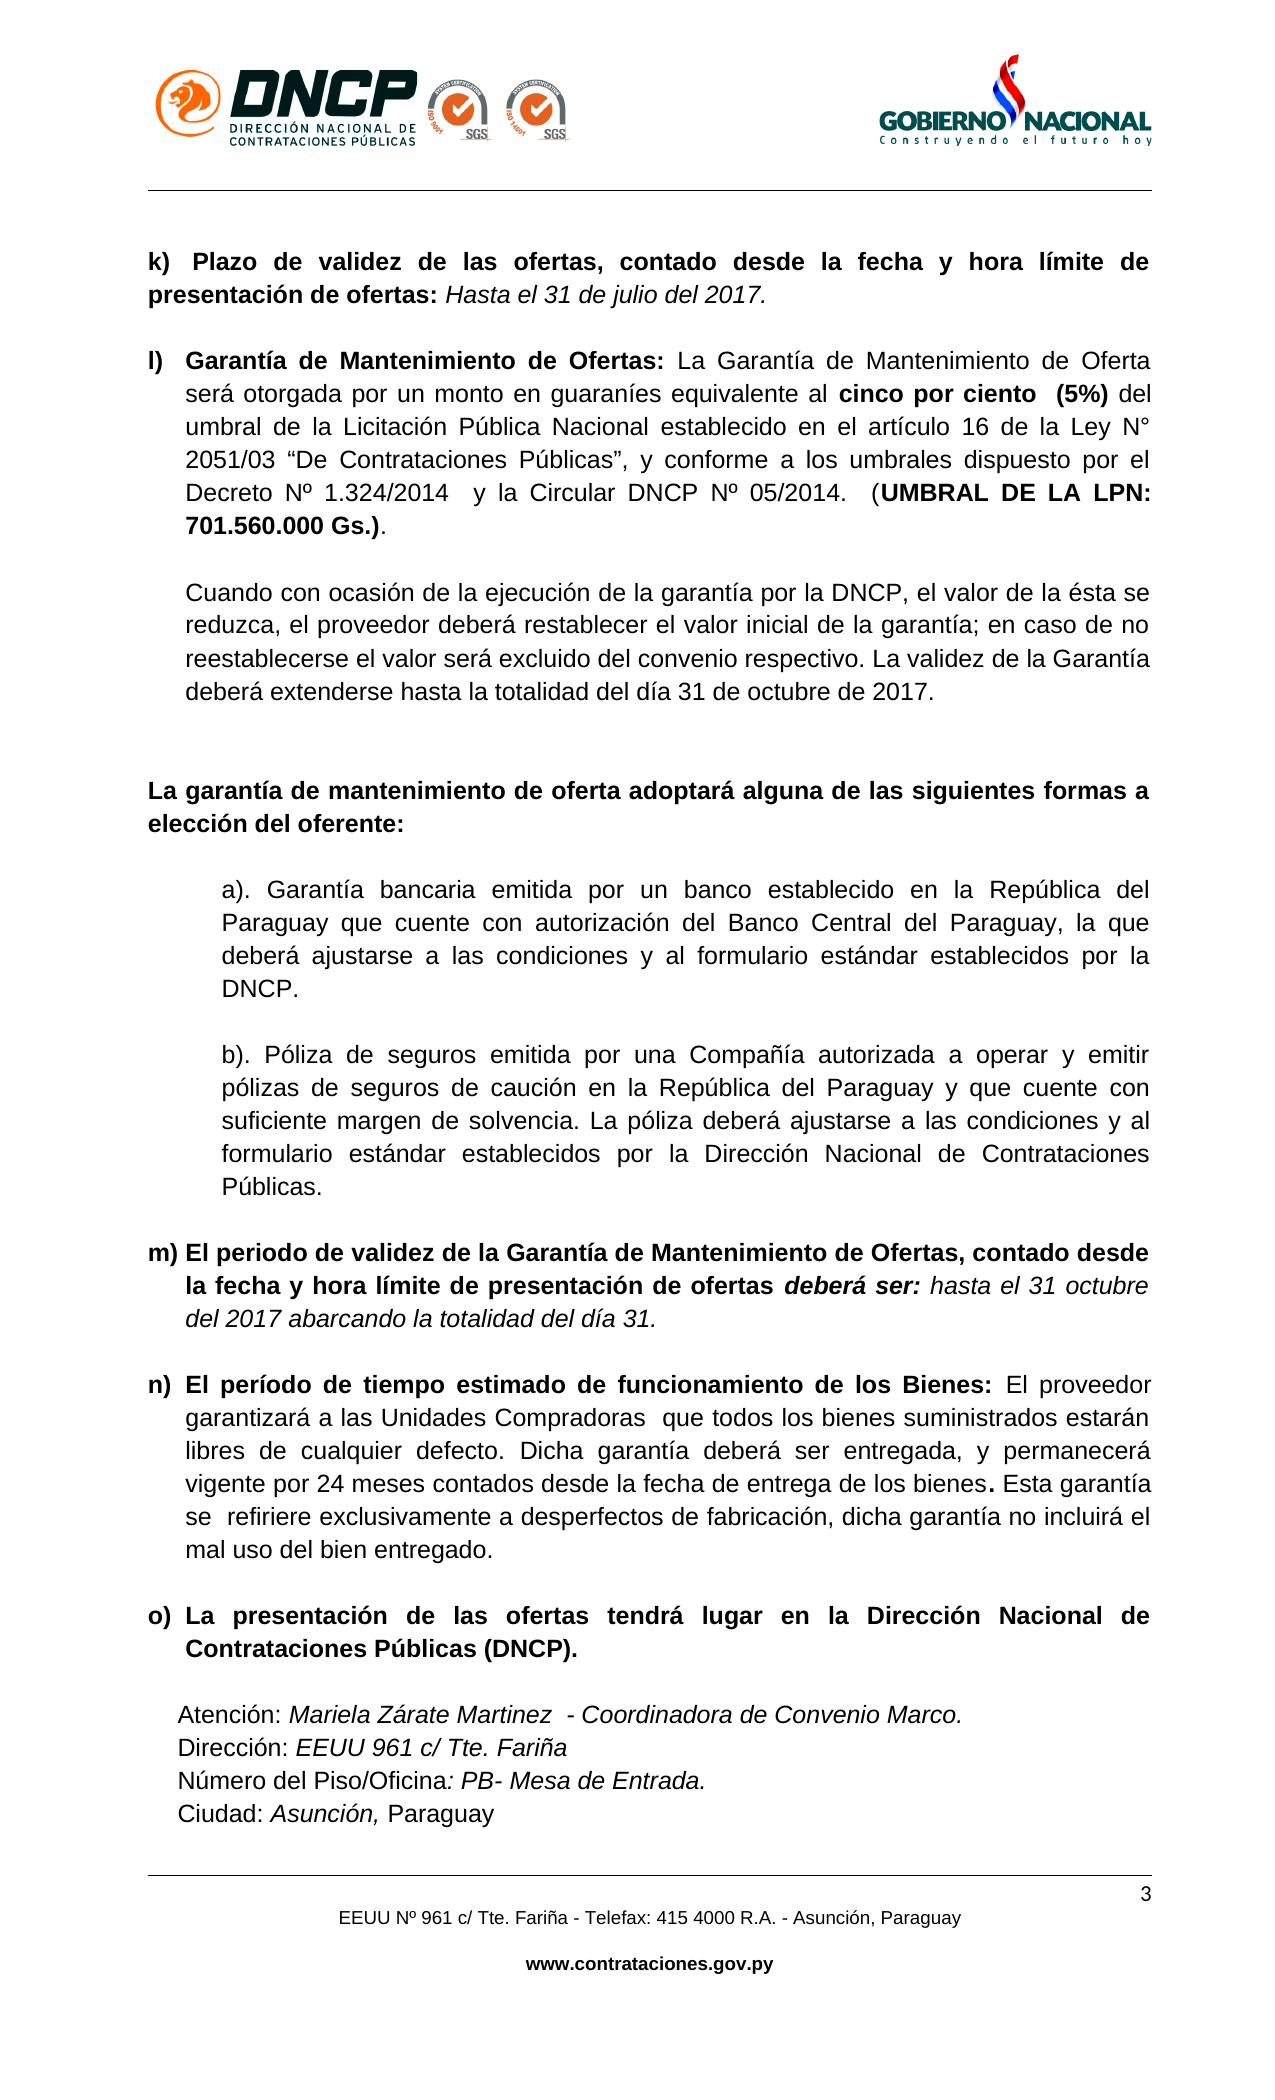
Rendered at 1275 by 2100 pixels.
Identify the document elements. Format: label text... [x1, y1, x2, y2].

picture [155, 70, 418, 146]
text a). Garantía bancaria emitida por un banco establecido en la República del Paraguay que cuente con autorización del Banco Central del Paraguay, la que deberá ajustarse a las condiciones y al formulario estándar establecidos por la DNCP. [221, 875, 1152, 1002]
list Plazo de validez de las ofertas, contado desde la fecha y hora límite de presentación de ofertas: Hasta el 31 de julio del 2017. [148, 247, 1152, 309]
list El período de tiempo estimado de funcionamiento de los Bienes: El proveedor garantizará a las Unidades Compradoras que todos los bienes suministrados estarán libres de cualquier defecto. Dicha garantía deberá ser entregada, y permanecerá vigente por 24 meses contados desde la fecha de entrega de los bienes. Esta garantía se refiriere exclusivamente a desperfectos de fabricación, dicha garantía no incluirá el mal uso del bien entregado. [148, 1370, 1152, 1564]
text Atención: Mariela Zárate Martinez - Coordinadora de Convenio Marco. [177, 1700, 1152, 1729]
text b). Póliza de seguros emitida por una Compañía autorizada a operar y emitir pólizas de seguros de caución en la República del Paraguay y que cuente con suficiente margen de solvencia. La póliza deberá ajustarse a las condiciones y al formulario estándar establecidos por la Dirección Nacional de Contrataciones Públicas. [221, 1040, 1152, 1201]
picture [879, 54, 1152, 146]
text Número del Piso/Oficina: PB- Mesa de Entrada. [177, 1766, 1152, 1795]
text Dirección: EEUU 961 c/ Tte. Fariña [177, 1733, 1152, 1762]
list La presentación de las ofertas tendrá lugar en la Dirección Nacional de Contrataciones Públicas (DNCP). [148, 1601, 1152, 1663]
text Ciudad: Asunción, Paraguay [177, 1799, 1152, 1828]
text La garantía de mantenimiento de oferta adoptará alguna de las siguientes formas a elección del oferente: [148, 776, 1152, 837]
list Garantía de Mantenimiento de Ofertas: La Garantía de Mantenimiento de Oferta será otorgada por un monto en guaraníes equivalente al cinco por ciento (5%) del umbral de la Licitación Pública Nacional establecido en el artículo 16 de la Ley N° 2051/03 “De Contrataciones Públicas”, y conforme a los umbrales dispuesto por el Decreto Nº 1.324/2014 y la Circular DNCP Nº 05/2014. (UMBRAL DE LA LPN: 701.560.000 Gs.). [148, 346, 1152, 540]
list El periodo de validez de la Garantía de Mantenimiento de Ofertas, contado desde la fecha y hora límite de presentación de ofertas deberá ser: hasta el 31 octubre del 2017 abarcando la totalidad del día 31. [148, 1238, 1152, 1333]
picture [423, 75, 573, 146]
list Cuando con ocasión de la ejecución de la garantía por la DNCP, el valor de la ésta se reduzca, el proveedor deberá restablecer el valor inicial de la garantía; en caso de no reestablecerse el valor será excluido del convenio respectivo. La validez de la Garantía deberá extenderse hasta la totalidad del día 31 de octubre de 2017. [185, 577, 1152, 705]
